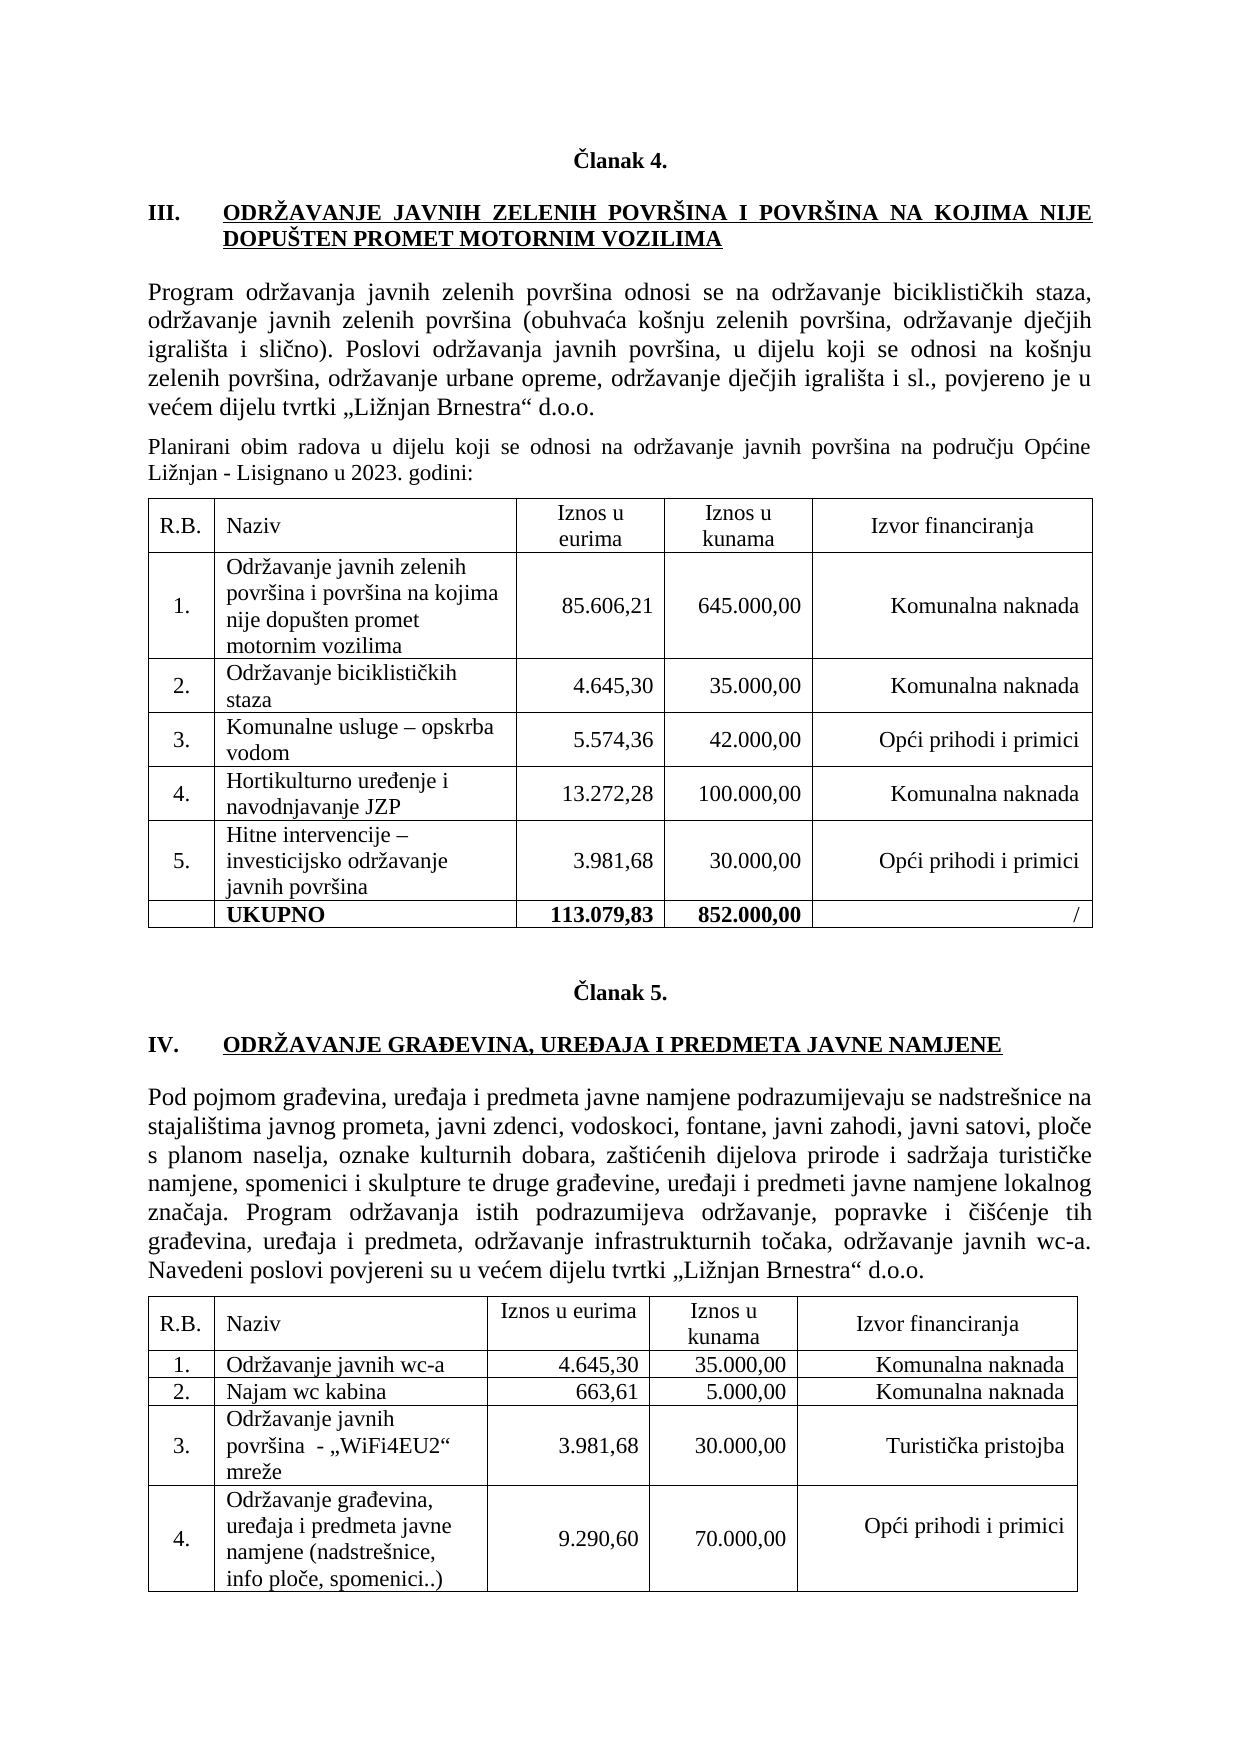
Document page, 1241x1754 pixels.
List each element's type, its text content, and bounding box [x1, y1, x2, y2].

table_cell 113.079,83 [517, 901, 664, 927]
table_header Iznos u kunama [665, 499, 812, 552]
table_header Iznos u kunama [650, 1297, 797, 1350]
table_cell 663,61 [488, 1378, 649, 1404]
table_cell Opći prihodi i primici [798, 1486, 1077, 1591]
table_cell 3.981,68 [488, 1406, 649, 1484]
text Članak 5. [148, 979, 1093, 1006]
table_cell 3. [149, 713, 214, 766]
table_cell Opći prihodi i primici [813, 821, 1092, 900]
table_cell 5.574,36 [517, 713, 664, 766]
table_cell Hitne intervencije – investicijsko održavanje javnih površina [215, 821, 516, 900]
table_header Naziv [215, 499, 516, 552]
table_cell 9.290,60 [488, 1486, 649, 1591]
table_header Izvor financiranja [813, 499, 1092, 552]
table_cell 3. [149, 1406, 214, 1484]
table_cell / [813, 901, 1092, 927]
table_cell 13.272,28 [517, 767, 664, 819]
list ODRŽAVANJE JAVNIH ZELENIH POVRŠINA I POVRŠINA NA KOJIMA NIJE DOPUŠTEN PROMET MOTORNIM VOZILIMA [148, 199, 1093, 252]
table_header R.B. [149, 1297, 214, 1350]
table_cell Održavanje javnih zelenih površina i površina na kojima nije dopušten promet motornim vozilima [215, 553, 516, 658]
table_cell 3.981,68 [517, 821, 664, 900]
table_cell Hortikulturno uređenje i navodnjavanje JZP [215, 767, 516, 819]
table_cell 852.000,00 [665, 901, 812, 927]
table_cell Održavanje javnih površina - „WiFi4EU2“ mreže [215, 1406, 487, 1484]
table_cell 5.000,00 [650, 1378, 797, 1404]
table_cell 4. [149, 1486, 214, 1591]
table_cell Komunalna naknada [798, 1351, 1077, 1377]
table_cell 2. [149, 1378, 214, 1404]
table_cell 2. [149, 659, 214, 712]
table_header R.B. [149, 499, 214, 552]
table_cell Komunalna naknada [798, 1378, 1077, 1404]
table_cell Najam wc kabina [215, 1378, 487, 1404]
table_cell UKUPNO [215, 901, 516, 927]
table_header Naziv [215, 1297, 487, 1350]
text Program održavanja javnih zelenih površina odnosi se na održavanje biciklističkih staza, održavanje javnih zelenih površina (obuhvaća košnju zelenih površina, održavanje dječjih igrališta i slično). Poslovi održavanja javnih površina, u dijelu koji se odnosi na košnju zelenih površina, održavanje urbane opreme, održavanje dječjih igrališta i sl., povjereno je u većem dijelu tvrtki „Ližnjan Brnestra“ d.o.o. [148, 277, 1093, 420]
table_cell Komunalna naknada [813, 553, 1092, 658]
table_cell 645.000,00 [665, 553, 812, 658]
table_cell 5. [149, 821, 214, 900]
table_cell 1. [149, 553, 214, 658]
table_cell Održavanje građevina, uređaja i predmeta javne namjene (nadstrešnice, info ploče, spomenici..) [215, 1486, 487, 1591]
table_cell 4. [149, 767, 214, 819]
table_cell Opći prihodi i primici [813, 713, 1092, 766]
table_header Izvor financiranja [798, 1297, 1077, 1350]
table_cell 4.645,30 [488, 1351, 649, 1377]
table_cell 4.645,30 [517, 659, 664, 712]
table_cell 35.000,00 [650, 1351, 797, 1377]
table_cell 42.000,00 [665, 713, 812, 766]
text Članak 4. [148, 148, 1093, 174]
table_cell 35.000,00 [665, 659, 812, 712]
table_cell 100.000,00 [665, 767, 812, 819]
list ODRŽAVANJE GRAĐEVINA, UREĐAJA I PREDMETA JAVNE NAMJENE [148, 1031, 1093, 1057]
text Pod pojmom građevina, uređaja i predmeta javne namjene podrazumijevaju se nadstrešnice na stajalištima javnog prometa, javni zdenci, vodoskoci, fontane, javni zahodi, javni satovi, ploče s planom naselja, oznake kulturnih dobara, zaštićenih dijelova prirode i sadržaja turističke namjene, spomenici i skulpture te druge građevine, uređaji i predmeti javne namjene lokalnog značaja. Program održavanja istih podrazumijeva održavanje, popravke i čišćenje tih građevina, uređaja i predmeta, održavanje infrastrukturnih točaka, održavanje javnih wc-a. Navedeni poslovi povjereni su u većem dijelu tvrtki „Ližnjan Brnestra“ d.o.o. [148, 1082, 1093, 1283]
text Planirani obim radova u dijelu koji se odnosi na održavanje javnih površina na području Općine Ližnjan - Lisignano u 2023. godini: [148, 433, 1093, 486]
table_cell Održavanje biciklističkih staza [215, 659, 516, 712]
table_cell Turistička pristojba [798, 1406, 1077, 1484]
table_cell 70.000,00 [650, 1486, 797, 1591]
table_header Iznos u eurima [488, 1297, 649, 1350]
table_header Iznos u eurima [517, 499, 664, 552]
table_cell Komunalna naknada [813, 767, 1092, 819]
table_cell 85.606,21 [517, 553, 664, 658]
table_cell Održavanje javnih wc-a [215, 1351, 487, 1377]
table_cell Komunalne usluge – opskrba vodom [215, 713, 516, 766]
table_cell Komunalna naknada [813, 659, 1092, 712]
table_cell 30.000,00 [665, 821, 812, 900]
table_cell 30.000,00 [650, 1406, 797, 1484]
table_cell [149, 901, 214, 927]
table_cell 1. [149, 1351, 214, 1377]
